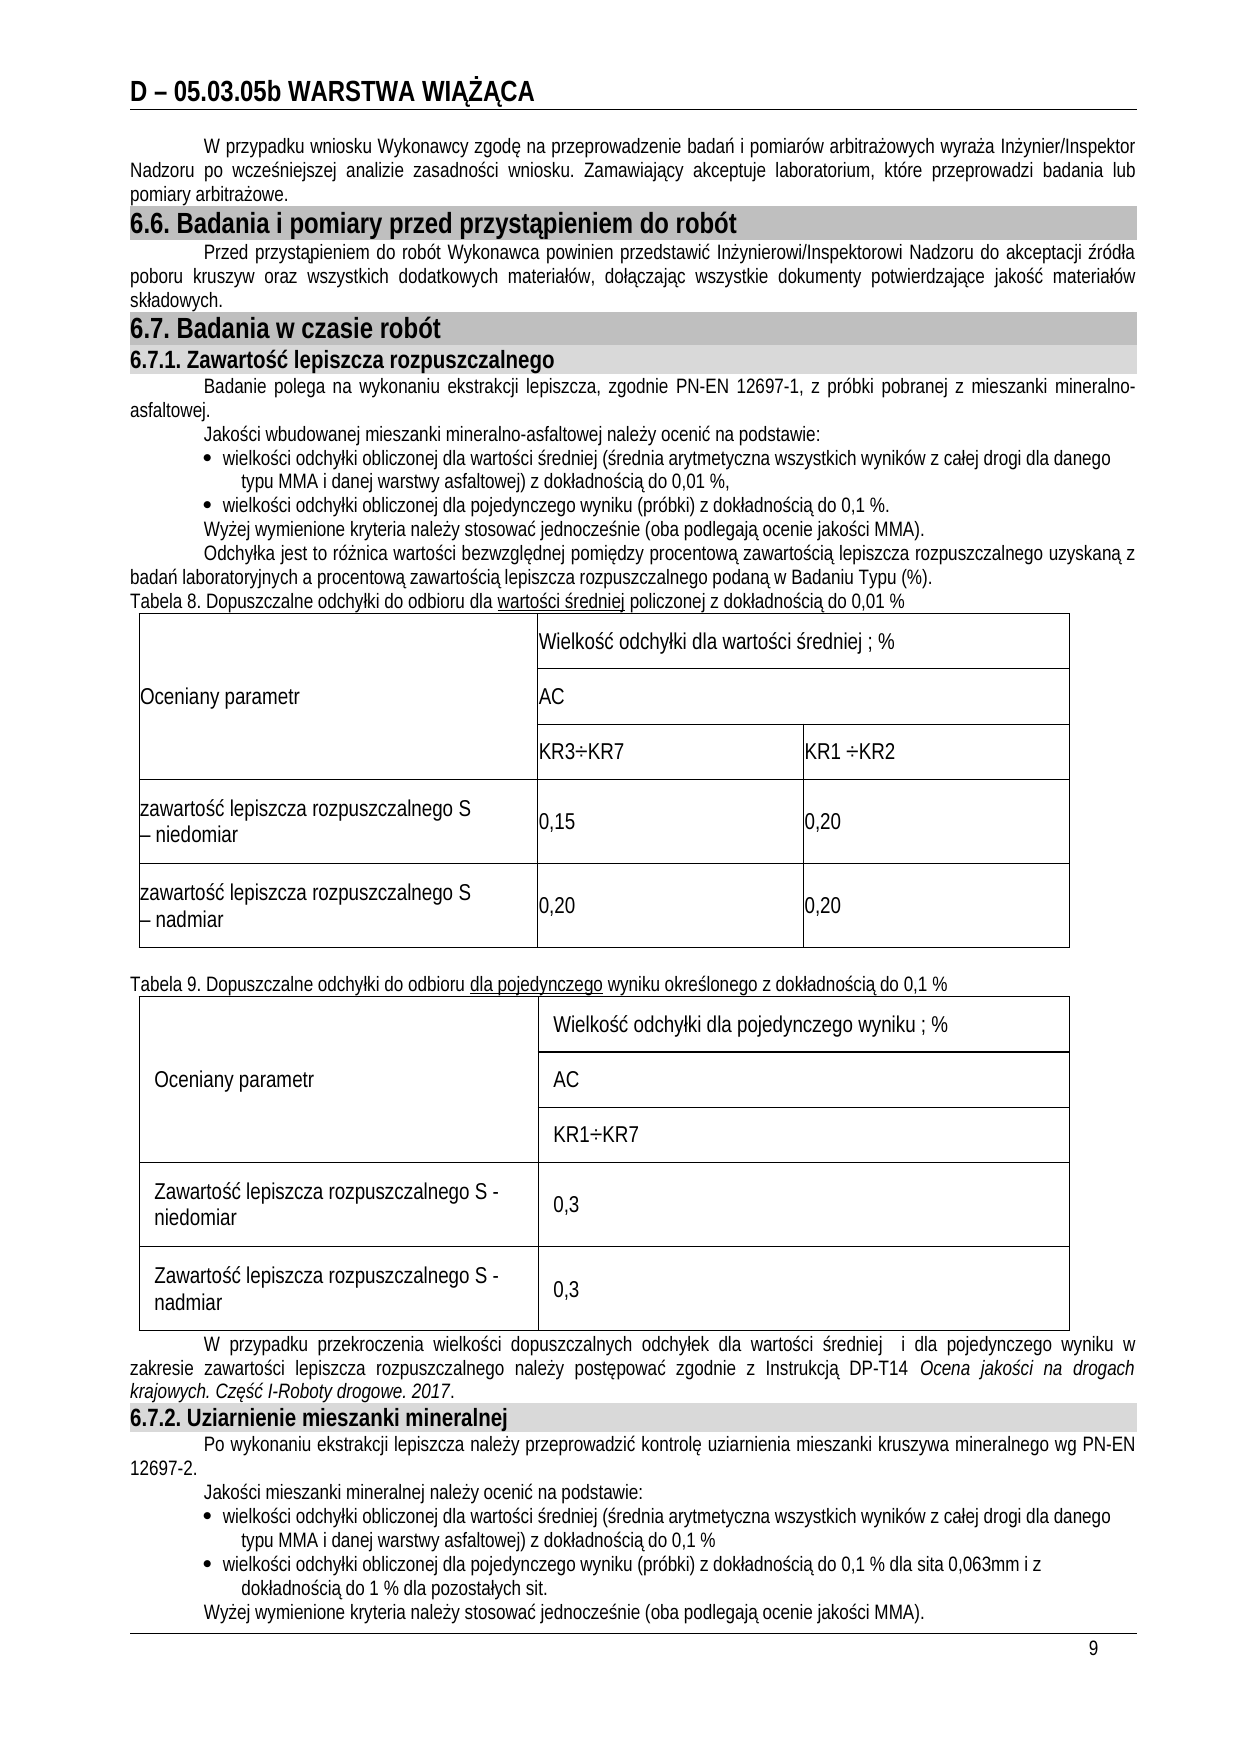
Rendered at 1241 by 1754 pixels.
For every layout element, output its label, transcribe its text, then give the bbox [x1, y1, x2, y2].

subtitle 6.7.1. Zawartość lepiszcza rozpuszczalnego [130, 345, 1137, 374]
subtitle wielkości odchyłki obliczonej dla wartości średniej (średnia arytmetyczna wszystkich wyników z całej drogi dla danego typu MMA i danej warstwy asfaltowej) z dokładnością do 0,01 %, [204, 446, 1137, 493]
table_cell zawartość lepiszcza rozpuszczalnego S – niedomiar [140, 780, 537, 863]
text W przypadku przekroczenia wielkości dopuszczalnych odchyłek dla wartości średniej i dla pojedynczego wyniku w zakresie zawartości lepiszcza rozpuszczalnego należy postępować zgodnie z Instrukcją DP-T14 Ocena jakości na drogach krajowych. Część I-Roboty drogowe. 2017. [130, 1331, 1137, 1403]
subtitle wielkości odchyłki obliczonej dla pojedynczego wyniku (próbki) z dokładnością do 0,1 % dla sita 0,063mm i z dokładnością do 1 % dla pozostałych sit. [204, 1552, 1137, 1600]
subtitle wielkości odchyłki obliczonej dla wartości średniej (średnia arytmetyczna wszystkich wyników z całej drogi dla danego typu MMA i danej warstwy asfaltowej) z dokładnością do 0,1 % [204, 1504, 1137, 1552]
table_cell KR1 ÷KR2 [804, 725, 1069, 779]
text Przed przystąpieniem do robót Wykonawca powinien przedstawić Inżynierowi/Inspektorowi Nadzoru do akceptacji źródła poboru kruszyw oraz wszystkich dodatkowych materiałów, dołączając wszystkie dokumenty potwierdzające jakość materiałów składowych. [130, 240, 1137, 312]
text Tabela 9. Dopuszczalne odchyłki do odbioru dla pojedynczego wyniku określonego z dokładnością do 0,1 % [130, 972, 1137, 996]
text Wyżej wymienione kryteria należy stosować jednocześnie (oba podlegają ocenie jakości MMA). [130, 517, 1137, 541]
table_cell AC [539, 1053, 1069, 1107]
table_header Oceniany parametr [140, 614, 537, 779]
subtitle 6.7.2. Uziarnienie mieszanki mineralnej [130, 1403, 1137, 1432]
table_cell Zawartość lepiszcza rozpuszczalnego S - niedomiar [140, 1163, 538, 1246]
text Jakości wbudowanej mieszanki mineralno-asfaltowej należy ocenić na podstawie: [130, 422, 1137, 446]
text Odchyłka jest to różnica wartości bezwzględnej pomiędzy procentową zawartością lepiszcza rozpuszczalnego uzyskaną z badań laboratoryjnych a procentową zawartością lepiszcza rozpuszczalnego podaną w Badaniu Typu (%). [130, 541, 1137, 589]
table_cell AC [538, 669, 1069, 723]
text Tabela 8. Dopuszczalne odchyłki do odbioru dla wartości średniej policzonej z dokładnością do 0,01 % [130, 589, 1137, 613]
text Wyżej wymienione kryteria należy stosować jednocześnie (oba podlegają ocenie jakości MMA). [130, 1600, 1137, 1624]
table_cell 0,3 [539, 1247, 1069, 1330]
table_cell 0,20 [804, 780, 1069, 863]
table_header Wielkość odchyłki dla pojedynczego wyniku ; % [539, 997, 1069, 1051]
text Badanie polega na wykonaniu ekstrakcji lepiszcza, zgodnie PN-EN 12697-1, z próbki pobranej z mieszanki mineralno-asfaltowej. [130, 374, 1137, 422]
subtitle 6.6. Badania i pomiary przed przystąpieniem do robót [130, 206, 1137, 240]
text Jakości mieszanki mineralnej należy ocenić na podstawie: [130, 1480, 1137, 1504]
table_cell 0,20 [804, 864, 1069, 947]
table_cell KR1÷KR7 [539, 1108, 1069, 1162]
table_cell 0,20 [538, 864, 803, 947]
table_cell Zawartość lepiszcza rozpuszczalnego S - nadmiar [140, 1247, 538, 1330]
table_cell 0,3 [539, 1163, 1069, 1246]
text Po wykonaniu ekstrakcji lepiszcza należy przeprowadzić kontrolę uziarnienia mieszanki kruszywa mineralnego wg PN-EN 12697-2. [130, 1432, 1137, 1480]
table_cell KR3÷KR7 [538, 725, 803, 779]
table_header Oceniany parametr [140, 997, 538, 1162]
table_header Wielkość odchyłki dla wartości średniej ; % [538, 614, 1069, 668]
table_cell 0,15 [538, 780, 803, 863]
table_cell zawartość lepiszcza rozpuszczalnego S – nadmiar [140, 864, 537, 947]
text W przypadku wniosku Wykonawcy zgodę na przeprowadzenie badań i pomiarów arbitrażowych wyraża Inżynier/Inspektor Nadzoru po wcześniejszej analizie zasadności wniosku. Zamawiający akceptuje laboratorium, które przeprowadzi badania lub pomiary arbitrażowe. [130, 134, 1137, 206]
subtitle wielkości odchyłki obliczonej dla pojedynczego wyniku (próbki) z dokładnością do 0,1 %. [204, 493, 1137, 517]
subtitle 6.7. Badania w czasie robót [130, 312, 1137, 345]
